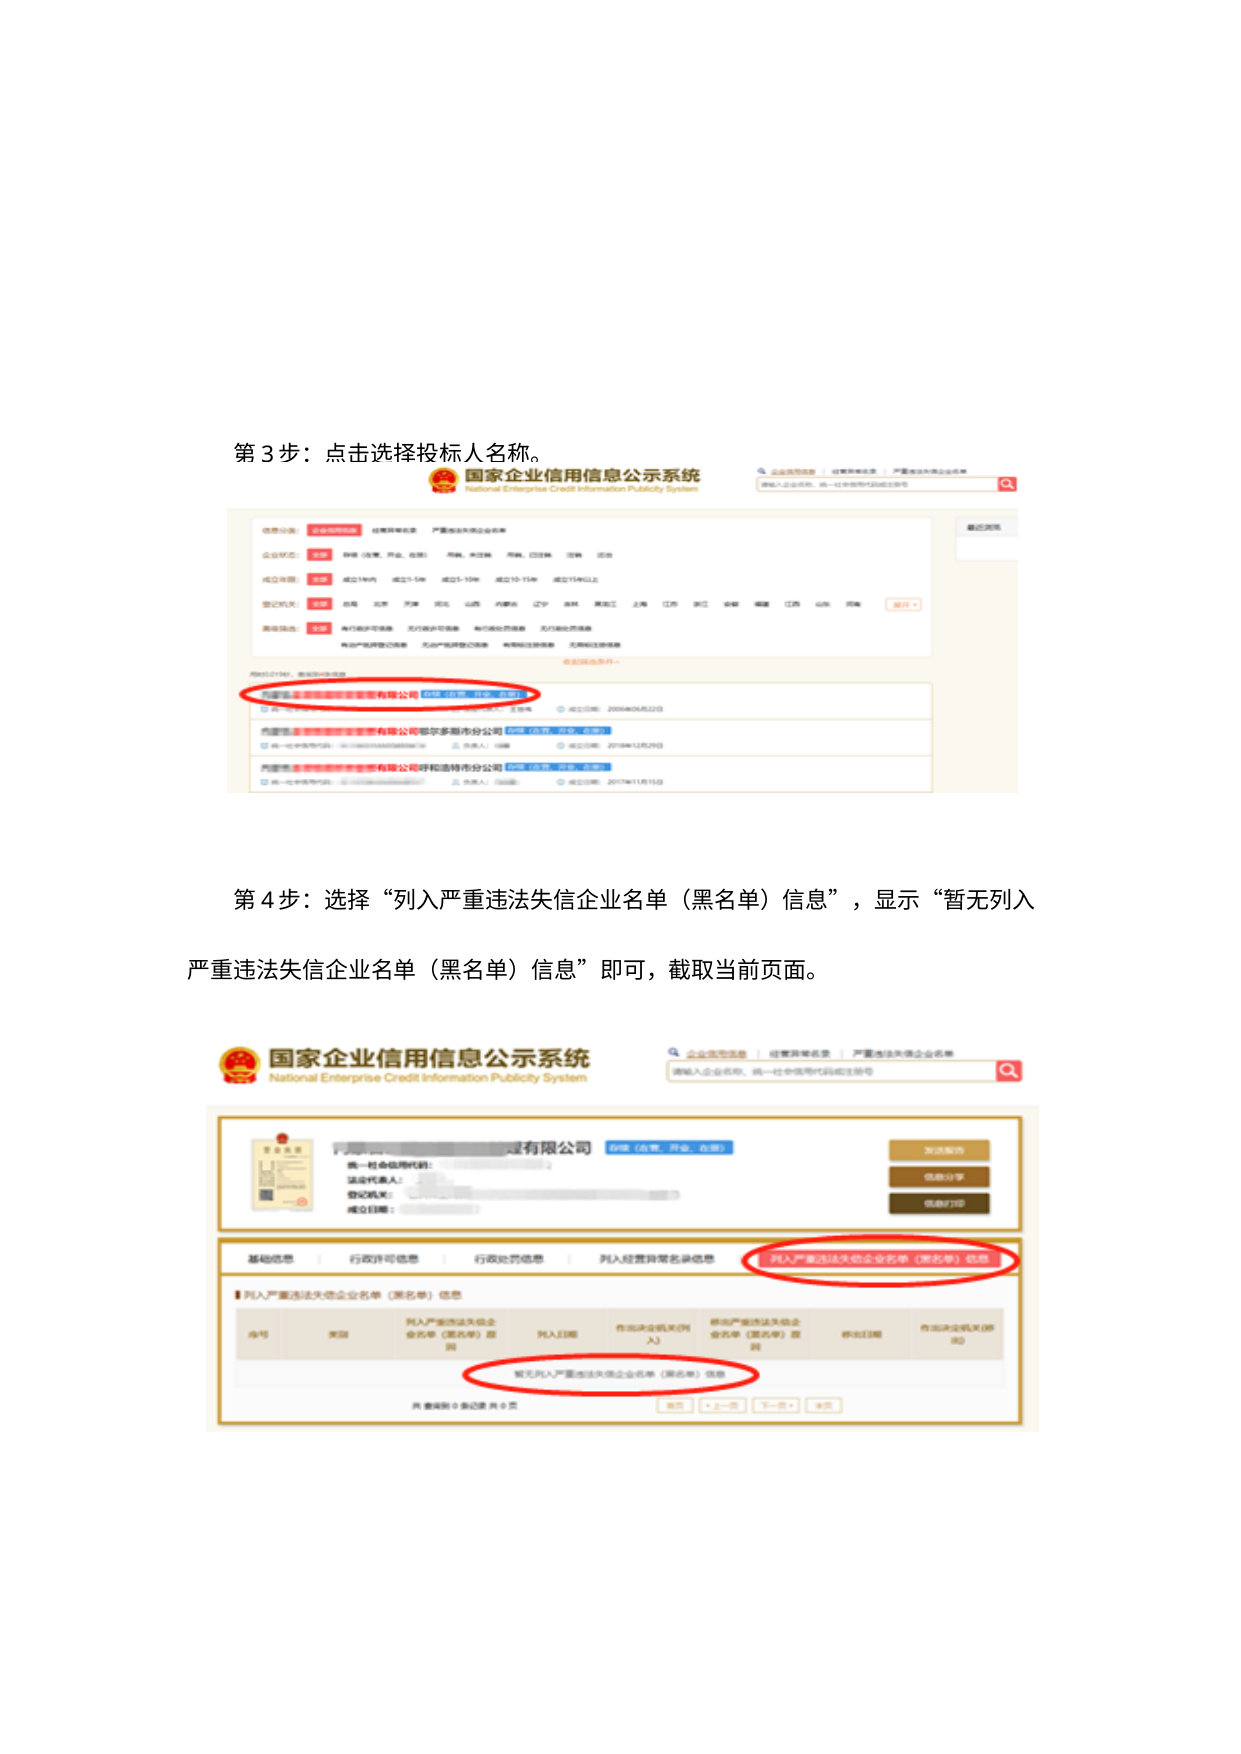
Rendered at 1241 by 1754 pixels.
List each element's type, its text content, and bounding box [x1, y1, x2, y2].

text 第3步：点击选择投标人名称。 [187, 420, 1053, 485]
picture [206, 1040, 1039, 1432]
text 第4步：选择“列入严重违法失信企业名单（黑名单）信息”，显示“暂无列入严重违法失信企业名单（黑名单）信息”即可，截取当前页面。 [187, 866, 1053, 1001]
picture [226, 462, 1019, 793]
